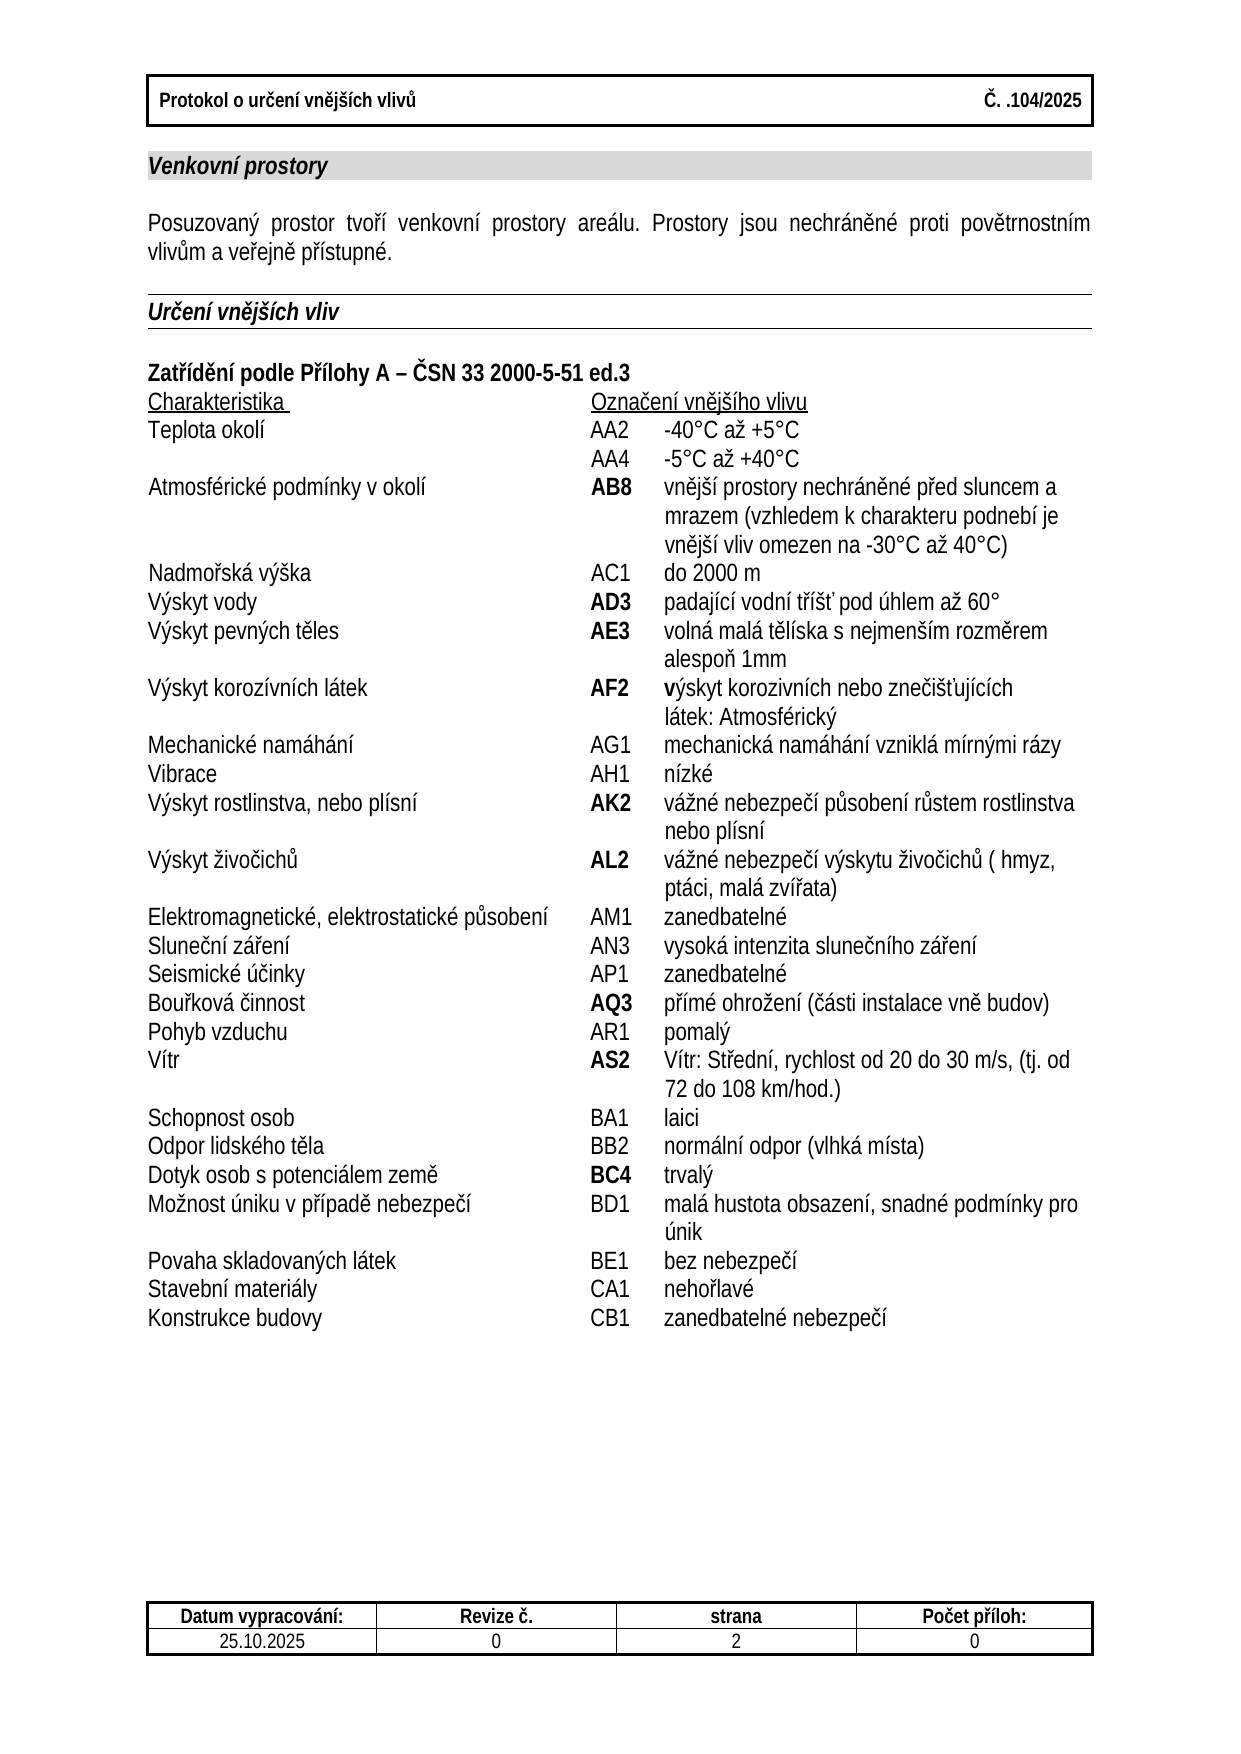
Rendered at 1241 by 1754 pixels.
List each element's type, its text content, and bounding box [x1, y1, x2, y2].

text Výskyt vody AD3 padající vodní tříšť pod úhlem až 60° [148, 587, 1092, 616]
text Schopnost osob BA1 laici [148, 1103, 1092, 1131]
text Stavební materiály CA1 nehořlavé [148, 1274, 1092, 1303]
subtitle Charakteristika Označení vnějšího vlivu [148, 386, 1092, 415]
text Výskyt korozívních látek AF2 výskyt korozivních nebo znečišťujících [148, 673, 1092, 702]
text Pohyb vzduchu AR1 pomalý [148, 1017, 1092, 1045]
text mrazem (vzhledem k charakteru podnebí je vnější vliv omezen na -30°C až 40°C) [664, 501, 1092, 558]
text Výskyt rostlinstva, nebo plísní AK2 vážné nebezpečí působení růstem rostlinstva [148, 787, 1092, 816]
subtitle Seismické účinky AP1 zanedbatelné [148, 959, 1092, 988]
text Vítr AS2 Vítr: Střední, rychlost od 20 do 30 m/s, (tj. od [148, 1045, 1092, 1074]
text Elektromagnetické, elektrostatické působení AM1 zanedbatelné [148, 902, 1092, 931]
text 72 do 108 km/hod.) [148, 1074, 1092, 1103]
text Posuzovaný prostor tvoří venkovní prostory areálu. Prostory jsou nechráněné proti povětrnostním vlivům a veřejně přístupné. [148, 208, 1092, 266]
text Sluneční záření AN3 vysoká intenzita slunečního záření [148, 931, 1092, 959]
text ptáci, malá zvířata) [148, 873, 1092, 902]
text Odpor lidského těla BB2 normální odpor (vlhká místa) [148, 1131, 1092, 1160]
text AA4 -5°C až +40°C [148, 444, 1092, 472]
text Vibrace AH1 nízké [148, 759, 1092, 787]
text Teplota okolí AA2 -40°C až +5°C [148, 415, 1092, 444]
text Venkovní prostory [148, 151, 1092, 180]
text nebo plísní [148, 816, 1092, 845]
text Povaha skladovaných látek BE1 bez nebezpečí [148, 1246, 1092, 1274]
text Mechanické namáhání AG1 mechanická namáhání vzniklá mírnými rázy [148, 730, 1092, 759]
text Nadmořská výška AC1 do [148, 558, 1092, 587]
text Výskyt živočichů AL2 vážné nebezpečí výskytu živočichů ( hmyz, [148, 845, 1092, 873]
text Dotyk osob s potenciálem země BC4 trvalý [148, 1160, 1092, 1188]
text Výskyt pevných těles AE3 volná malá tělíska s nejmenším rozměrem [148, 616, 1092, 644]
text alespoň 1mm [148, 644, 1092, 673]
text Atmosférické podmínky v okolí AB8 vnější prostory nechráněné před sluncem a [148, 472, 1092, 501]
text Konstrukce budovy CB1 zanedbatelné nebezpečí [148, 1303, 1092, 1332]
text únik [148, 1217, 1092, 1246]
text Zatřídění podle Přílohy A – ČSN 33 2000-5-51 ed.3 [148, 358, 1092, 386]
text látek: Atmosférický [148, 702, 1092, 730]
text Určení vnějších vliv [148, 295, 1092, 328]
text Bouřková činnost AQ3 přímé ohrožení (části instalace vně budov) [148, 988, 1092, 1017]
text Možnost úniku v případě nebezpečí BD1 malá hustota obsazení, snadné podmínky pro [148, 1188, 1092, 1217]
